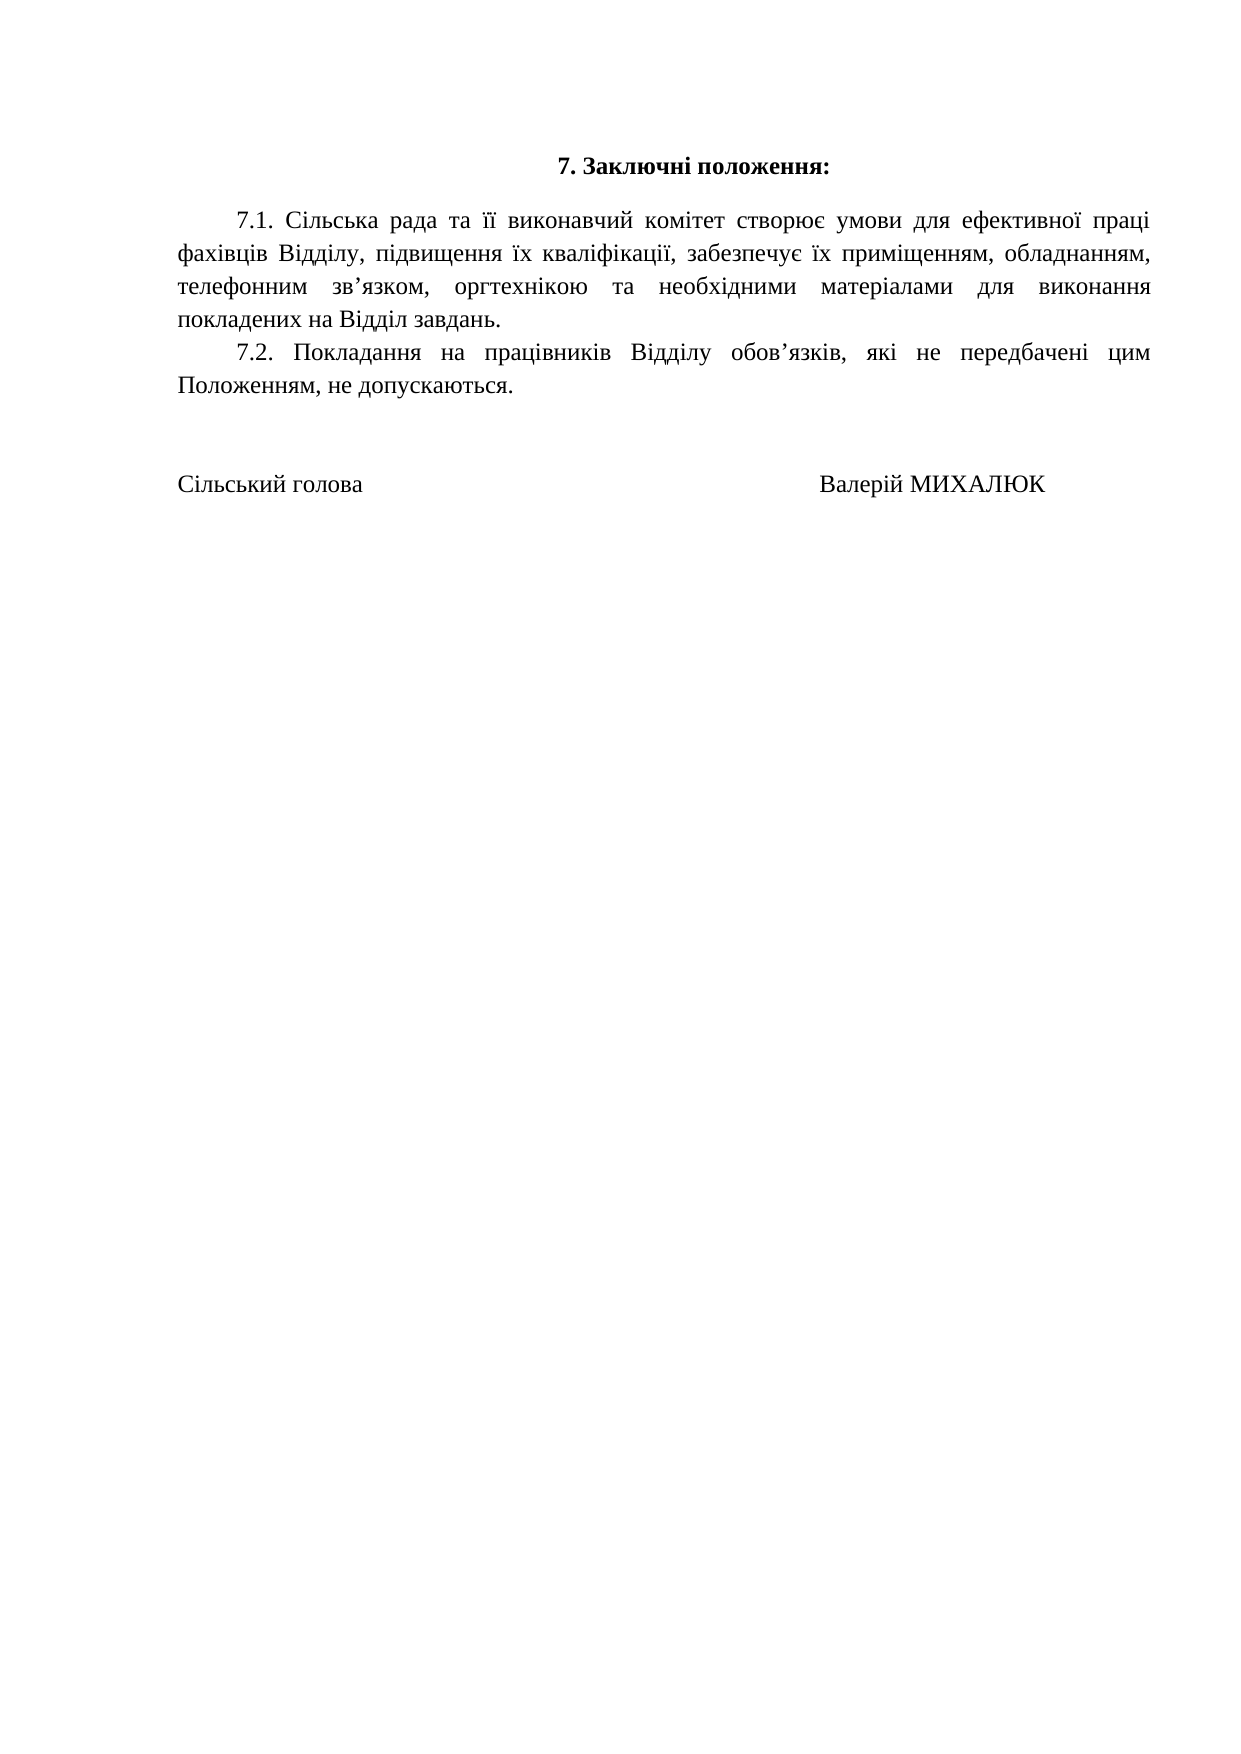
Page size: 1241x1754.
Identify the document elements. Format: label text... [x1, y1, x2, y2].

text 7.2. Покладання на працівників Відділу обов’язків, які не передбачені цим Положенням, не допускаються. [177, 337, 1152, 399]
text 7. Заключні положення: [177, 151, 1152, 180]
text 7.1. Сільська рада та її виконавчий комітет створює умови для ефективної праці фахівців Відділу, підвищення їх кваліфікації, забезпечує їх приміщенням, обладнанням, телефонним зв’язком, оргтехнікою та необхідними матеріалами для виконання покладених на Відділ завдань. [177, 205, 1152, 333]
text Сільський голова Валерій МИХАЛЮК [177, 469, 1152, 498]
